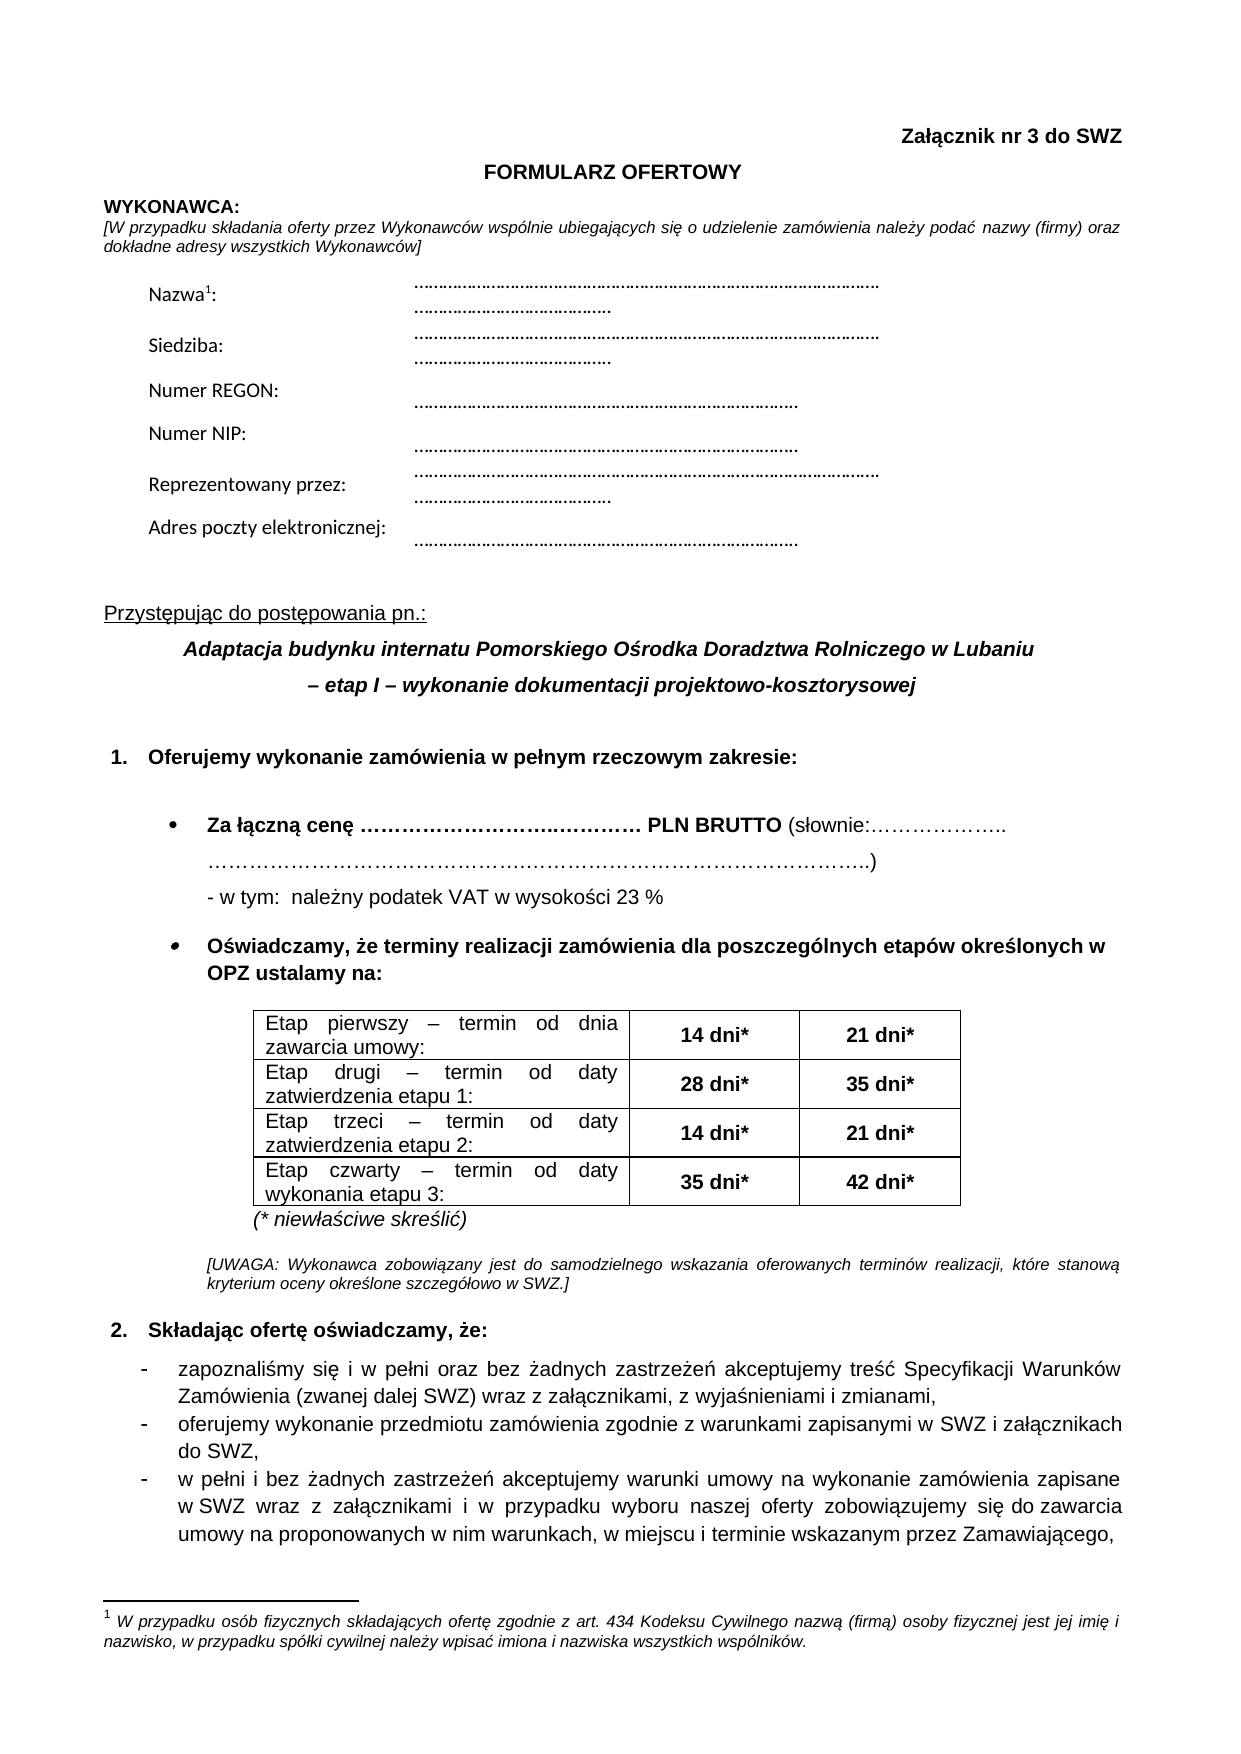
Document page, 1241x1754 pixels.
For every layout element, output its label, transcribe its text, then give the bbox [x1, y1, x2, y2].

list Oświadczamy, że terminy realizacji zamówienia dla poszczególnych etapów określonych w OPZ ustalamy na: [169, 934, 1122, 985]
text Adaptacja budynku internatu Pomorskiego Ośrodka Doradztwa Rolniczego w Lubaniu – etap I – wykonanie dokumentacji projektowo-kosztorysowej [103, 637, 1122, 697]
list Za łączną cenę ………………………..………… PLN BRUTTO (słownie:………………..……………………………………….…………………………………………..) - w tym: należny podatek VAT w wysokości 23 % [169, 813, 1122, 909]
table_cell …………………………………………………………………….. [403, 509, 1088, 552]
text Załącznik nr 3 do SWZ [103, 124, 1122, 148]
table_cell 28 dni* [630, 1060, 799, 1107]
text [W przypadku składania oferty przez Wykonawców wspólnie ubiegających się o udzielenie zamówienia należy podać nazwy (firmy) oraz dokładne adresy wszystkich Wykonawców] [103, 217, 1122, 256]
table_header Etap pierwszy – termin od dnia zawarcia umowy: [254, 1011, 629, 1058]
text Przystępując do postępowania pn.: [103, 601, 1122, 625]
list (* niewłaściwe skreślić) [207, 1206, 1122, 1230]
table_cell Etap drugi – termin od daty zatwierdzenia etapu 1: [254, 1060, 629, 1107]
text WYKONAWCA: [103, 196, 1122, 217]
list Oferujemy wykonanie zamówienia w pełnym rzeczowym zakresie: [110, 744, 1122, 768]
table_cell 35 dni* [800, 1060, 960, 1107]
table_cell …………………………………………………………………………………….………………………………….. [403, 458, 1088, 508]
list Składając ofertę oświadczamy, że: [110, 1318, 1122, 1342]
table_cell Numer REGON: [137, 370, 403, 414]
list zapoznaliśmy się i w pełni oraz bez żadnych zastrzeżeń akceptujemy treść Specyfikacji Warunków Zamówienia (zwanej dalej SWZ) wraz z załącznikami, z wyjaśnieniami i zmianami, [141, 1356, 1122, 1408]
table_cell Siedziba: [137, 319, 403, 370]
text [UWAGA: Wykonawca zobowiązany jest do samodzielnego wskazania oferowanych terminów realizacji, które stanową kryterium oceny określone szczegółowo w SWZ.] [207, 1255, 1122, 1293]
table_header 14 dni* [630, 1011, 799, 1058]
list oferujemy wykonanie przedmiotu zamówienia zgodnie z warunkami zapisanymi w SWZ i załącznikach do SWZ, [141, 1412, 1122, 1463]
table_cell 42 dni* [800, 1158, 960, 1205]
table_cell 21 dni* [800, 1109, 960, 1156]
table_cell Etap czwarty – termin od daty wykonania etapu 3: [254, 1158, 629, 1205]
table_cell Reprezentowany przez: [137, 458, 403, 508]
text FORMULARZ OFERTOWY [103, 160, 1122, 184]
table_cell Etap trzeci – termin od daty zatwierdzenia etapu 2: [254, 1109, 629, 1156]
table_header Nazwa: [137, 268, 403, 319]
table_cell …………………………………………………………………….. [403, 414, 1088, 458]
table_header …………………………………………………………………………………….………………………………….. [403, 268, 1088, 319]
table_cell Adres poczty elektronicznej: [137, 509, 403, 552]
table_cell 35 dni* [630, 1158, 799, 1205]
table_header 21 dni* [800, 1011, 960, 1058]
table_cell 14 dni* [630, 1109, 799, 1156]
table_cell …………………………………………………………………….. [403, 370, 1088, 414]
list w pełni i bez żadnych zastrzeżeń akceptujemy warunki umowy na wykonanie zamówienia zapisane w SWZ wraz z załącznikami i w przypadku wyboru naszej oferty zobowiązujemy się do zawarcia umowy na proponowanych w nim warunkach, w miejscu i terminie wskazanym przez Zamawiającego, [141, 1467, 1122, 1546]
table_cell …………………………………………………………………………………….………………………………….. [403, 319, 1088, 370]
table_cell Numer NIP: [137, 414, 403, 458]
